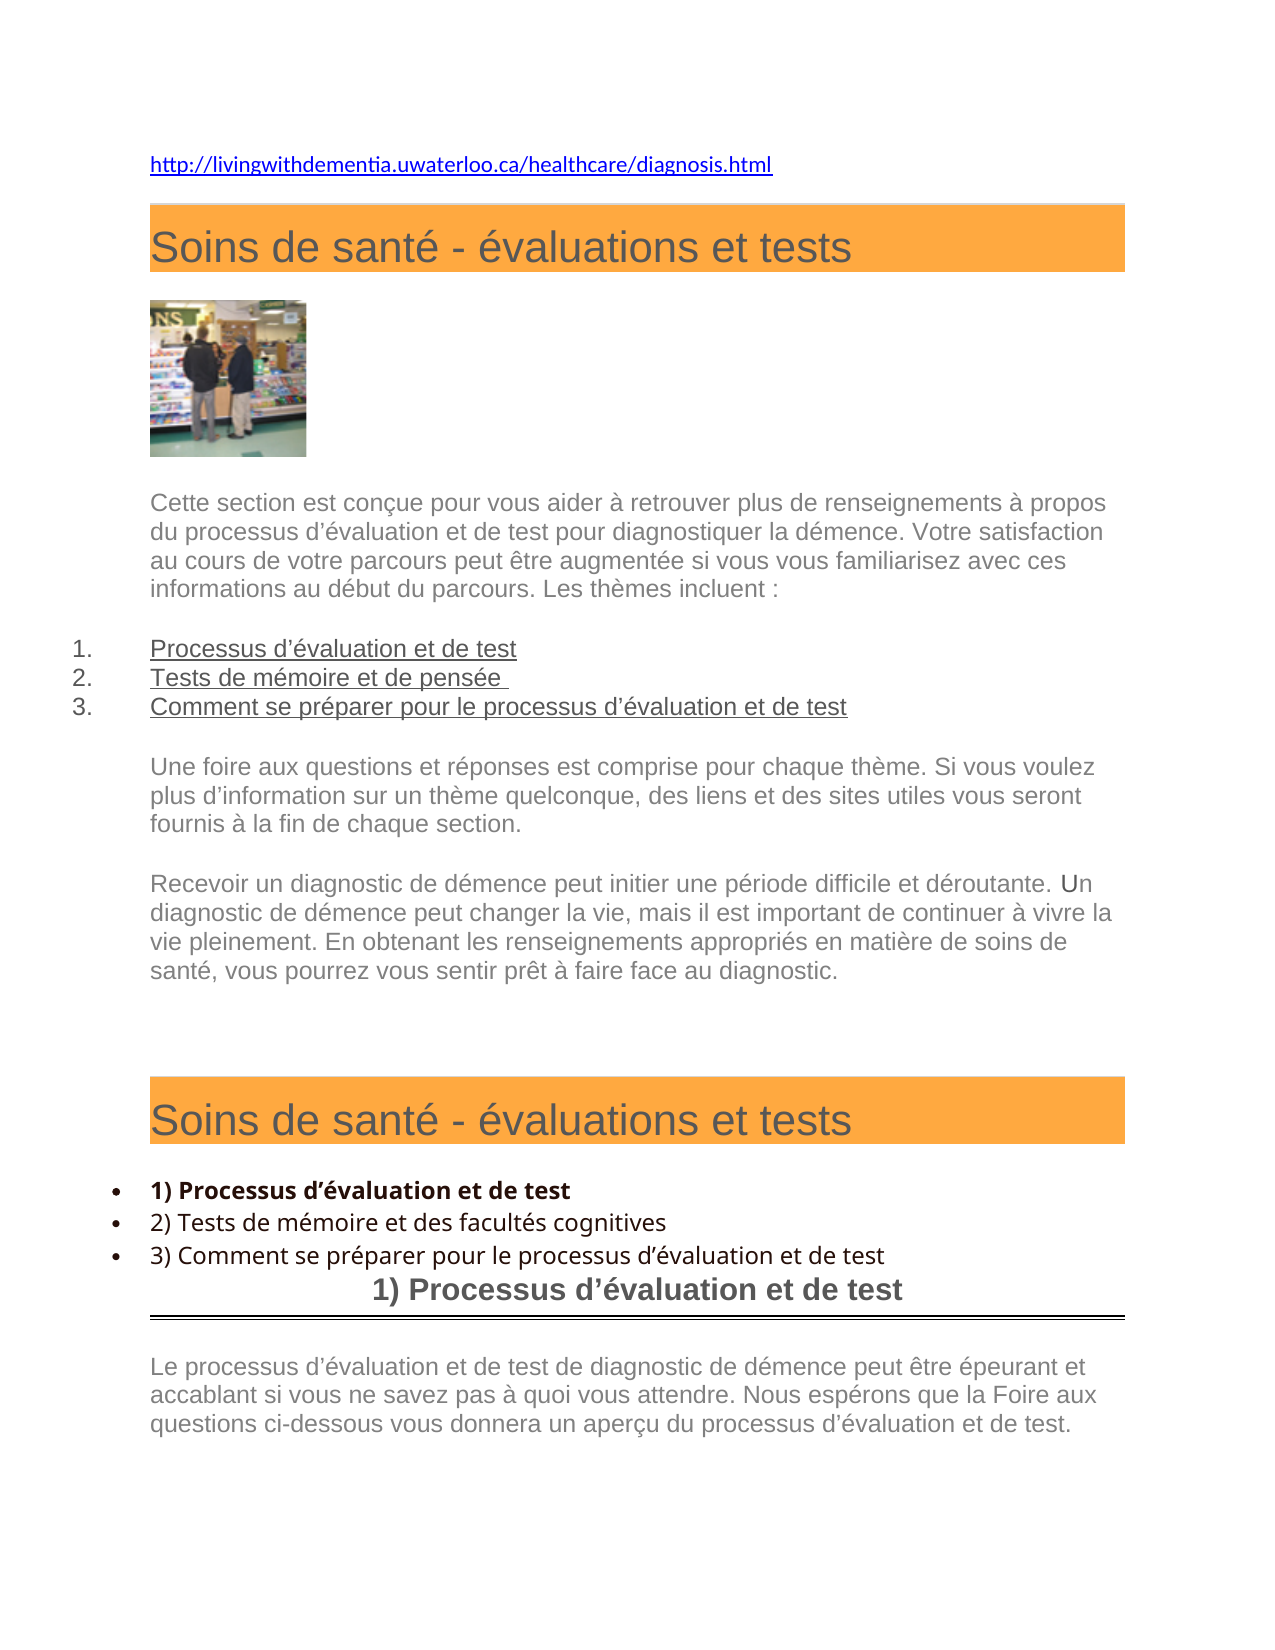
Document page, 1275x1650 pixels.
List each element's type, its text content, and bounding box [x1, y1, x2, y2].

text Le processus d’évaluation et de test de diagnostic de démence peut être épeurant et accablant si vous ne savez pas à quoi vous attendre. Nous espérons que la Foire aux questions ci-dessous vous donnera un aperçu du processus d’évaluation et de test. [150, 1351, 1125, 1438]
list 3) Comment se préparer pour le processus d’évaluation et de test [112, 1239, 1123, 1271]
list Comment se préparer pour le processus d’évaluation et de test [72, 692, 1125, 721]
list Tests de mémoire et de pensée [72, 663, 1125, 692]
picture [150, 300, 307, 457]
list 1) Processus d’évaluation et de test [112, 1173, 1123, 1206]
text http://livingwithdementia.uwaterloo.ca/healthcare/diagnosis.html [150, 150, 1125, 178]
text Une foire aux questions et réponses est comprise pour chaque thème. Si vous voulez plus d’information sur un thème quelconque, des liens et des sites utiles vous seront fournis à la fin de chaque section. [150, 752, 1125, 838]
list 2) Tests de mémoire et des facultés cognitives [112, 1206, 1123, 1239]
text Recevoir un diagnostic de démence peut initier une période difficile et déroutante. Un diagnostic de démence peut changer la vie, mais il est important de continuer à vivre la vie pleinement. En obtenant les renseignements appropriés en matière de soins de santé, vous pourrez vous sentir prêt à faire face au diagnostic. [150, 869, 1125, 984]
subtitle Soins de santé - évaluations et tests [150, 1077, 1125, 1144]
text Cette section est conçue pour vous aider à retrouver plus de renseignements à propos du processus d’évaluation et de test pour diagnostiquer la démence. Votre satisfaction au cours de votre parcours peut être augmentée si vous vous familiarisez avec ces informations au début du parcours. Les thèmes incluent : [150, 488, 1125, 603]
list Processus d’évaluation et de test [72, 634, 1125, 663]
text Soins de santé - évaluations et tests [150, 205, 1125, 272]
subtitle 1) Processus d’évaluation et de test [150, 1271, 1125, 1315]
